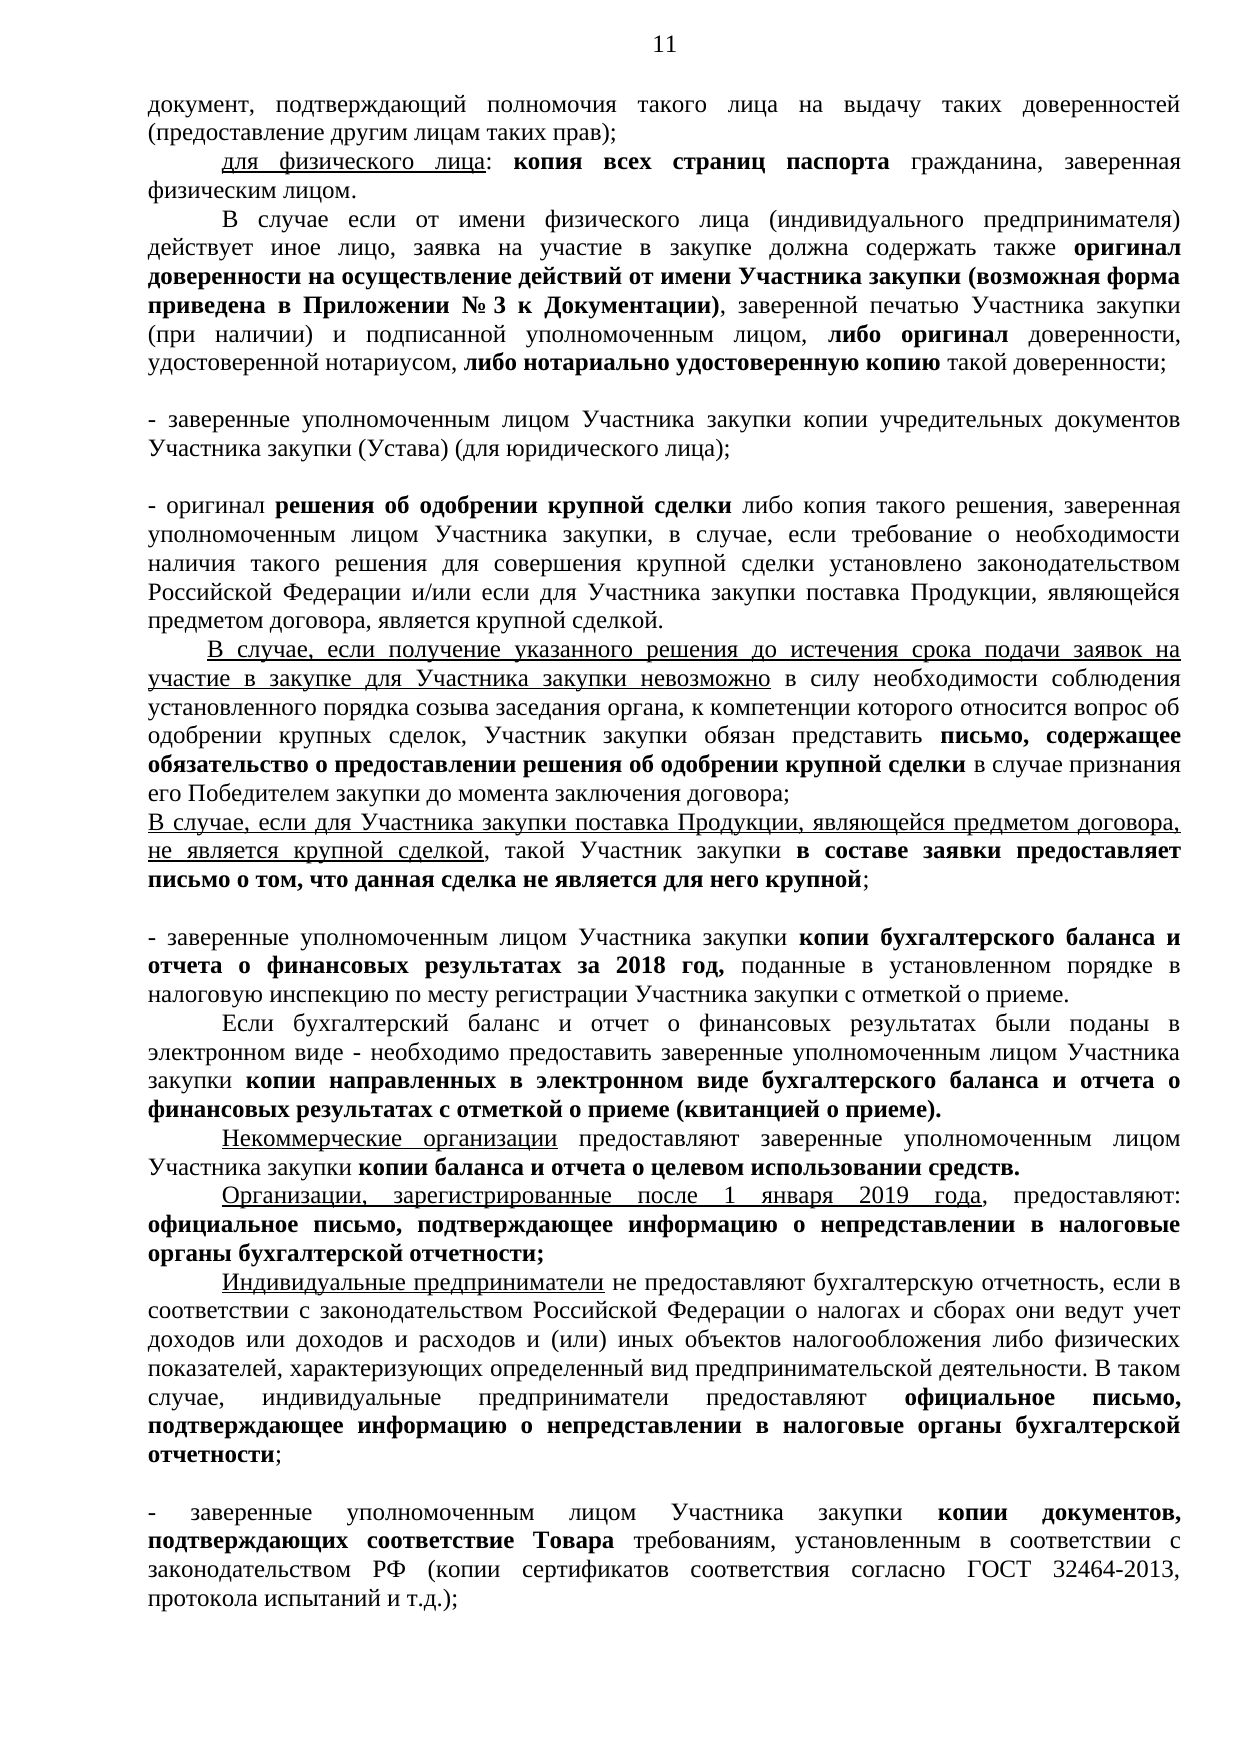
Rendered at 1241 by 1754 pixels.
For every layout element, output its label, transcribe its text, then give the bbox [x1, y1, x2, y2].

text В случае если от имени физического лица (индивидуального предпринимателя) действует иное лицо, заявка на участие в закупке должна содержать также оригинал доверенности на осуществление действий от имени Участника закупки (возможная форма приведена в Приложении № 3 к Документации), заверенной печатью Участника закупки (при наличии) и подписанной уполномоченным лицом, либо оригинал доверенности, удостоверенной нотариусом, либо нотариально удостоверенную копию такой доверенности; [148, 204, 1181, 376]
text В случае, если для Участника закупки поставка Продукции, являющейся предметом договора, не является крупной сделкой, такой Участник закупки в составе заявки предоставляет письмо о том, что данная сделка не является для него крупной; [148, 833, 1181, 893]
text В случае, если для Участника закупки поставка Продукции, являющейся предметом договора, не является крупной сделкой, такой Участник закупки в составе заявки предоставляет письмо о том, что данная сделка не является для него крупной; [148, 807, 1181, 832]
text В случае, если получение указанного решения до истечения срока подачи заявок на участие в закупке для Участника закупки невозможно в силу необходимости соблюдения установленного порядка созыва заседания органа, к компетенции которого относится вопрос об одобрении крупных сделок, Участник закупки обязан представить письмо, содержащее обязательство о предоставлении решения об одобрении крупной сделки в случае признания его Победителем закупки до момента заключения договора; [148, 634, 1181, 807]
text Некоммерческие организации предоставляют заверенные уполномоченным лицом Участника закупки копии баланса и отчета о целевом использовании средств. [148, 1123, 1181, 1180]
text Организации, зарегистрированные после 1 января 2019 года, предоставляют: официальное письмо, подтверждающее информацию о непредставлении в налоговые органы бухгалтерской отчетности; [148, 1180, 1181, 1267]
text Если бухгалтерский баланс и отчет о финансовых результатах были поданы в электронном виде - необходимо предоставить заверенные уполномоченным лицом Участника закупки копии направленных в электронном виде бухгалтерского баланса и отчета о финансовых результатах с отметкой о приеме (квитанцией о приеме). [148, 1008, 1181, 1123]
text Индивидуальные предприниматели не предоставляют бухгалтерскую отчетность, если в соответствии с законодательством Российской Федерации о налогах и сборах они ведут учет доходов или доходов и расходов и (или) иных объектов налогообложения либо физических показателей, характеризующих определенный вид предпринимательской деятельности. В таком случае, индивидуальные предприниматели предоставляют официальное письмо, подтверждающее информацию о непредставлении в налоговые органы бухгалтерской отчетности; [148, 1267, 1181, 1468]
text - оригинал решения об одобрении крупной сделки либо копия такого решения, заверенная уполномоченным лицом Участника закупки, в случае, если требование о необходимости наличия такого решения для совершения крупной сделки установлено законодательством Российской Федерации и/или если для Участника закупки поставка Продукции, являющейся предметом договора, является крупной сделкой. [148, 490, 1181, 634]
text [148, 89, 1181, 146]
text - заверенные уполномоченным лицом Участника закупки копии учредительных документов Участника закупки (Устава) (для юридического лица); [148, 404, 1181, 462]
text - заверенные уполномоченным лицом Участника закупки копии документов, подтверждающих соответствие Товара требованиям, установленным в соответствии с законодательством РФ (копии сертификатов соответствия согласно ГОСТ 32464-2013, протокола испытаний и т.д.); [148, 1497, 1181, 1612]
text - заверенные уполномоченным лицом Участника закупки копии бухгалтерского баланса и отчета о финансовых результатах за 2018 год, поданные в установленном порядке в налоговую инспекцию по месту регистрации Участника закупки с отметкой о приеме. [148, 922, 1181, 1008]
text для физического лица: копия всех страниц паспорта гражданина, заверенная физическим лицом. [148, 146, 1181, 204]
